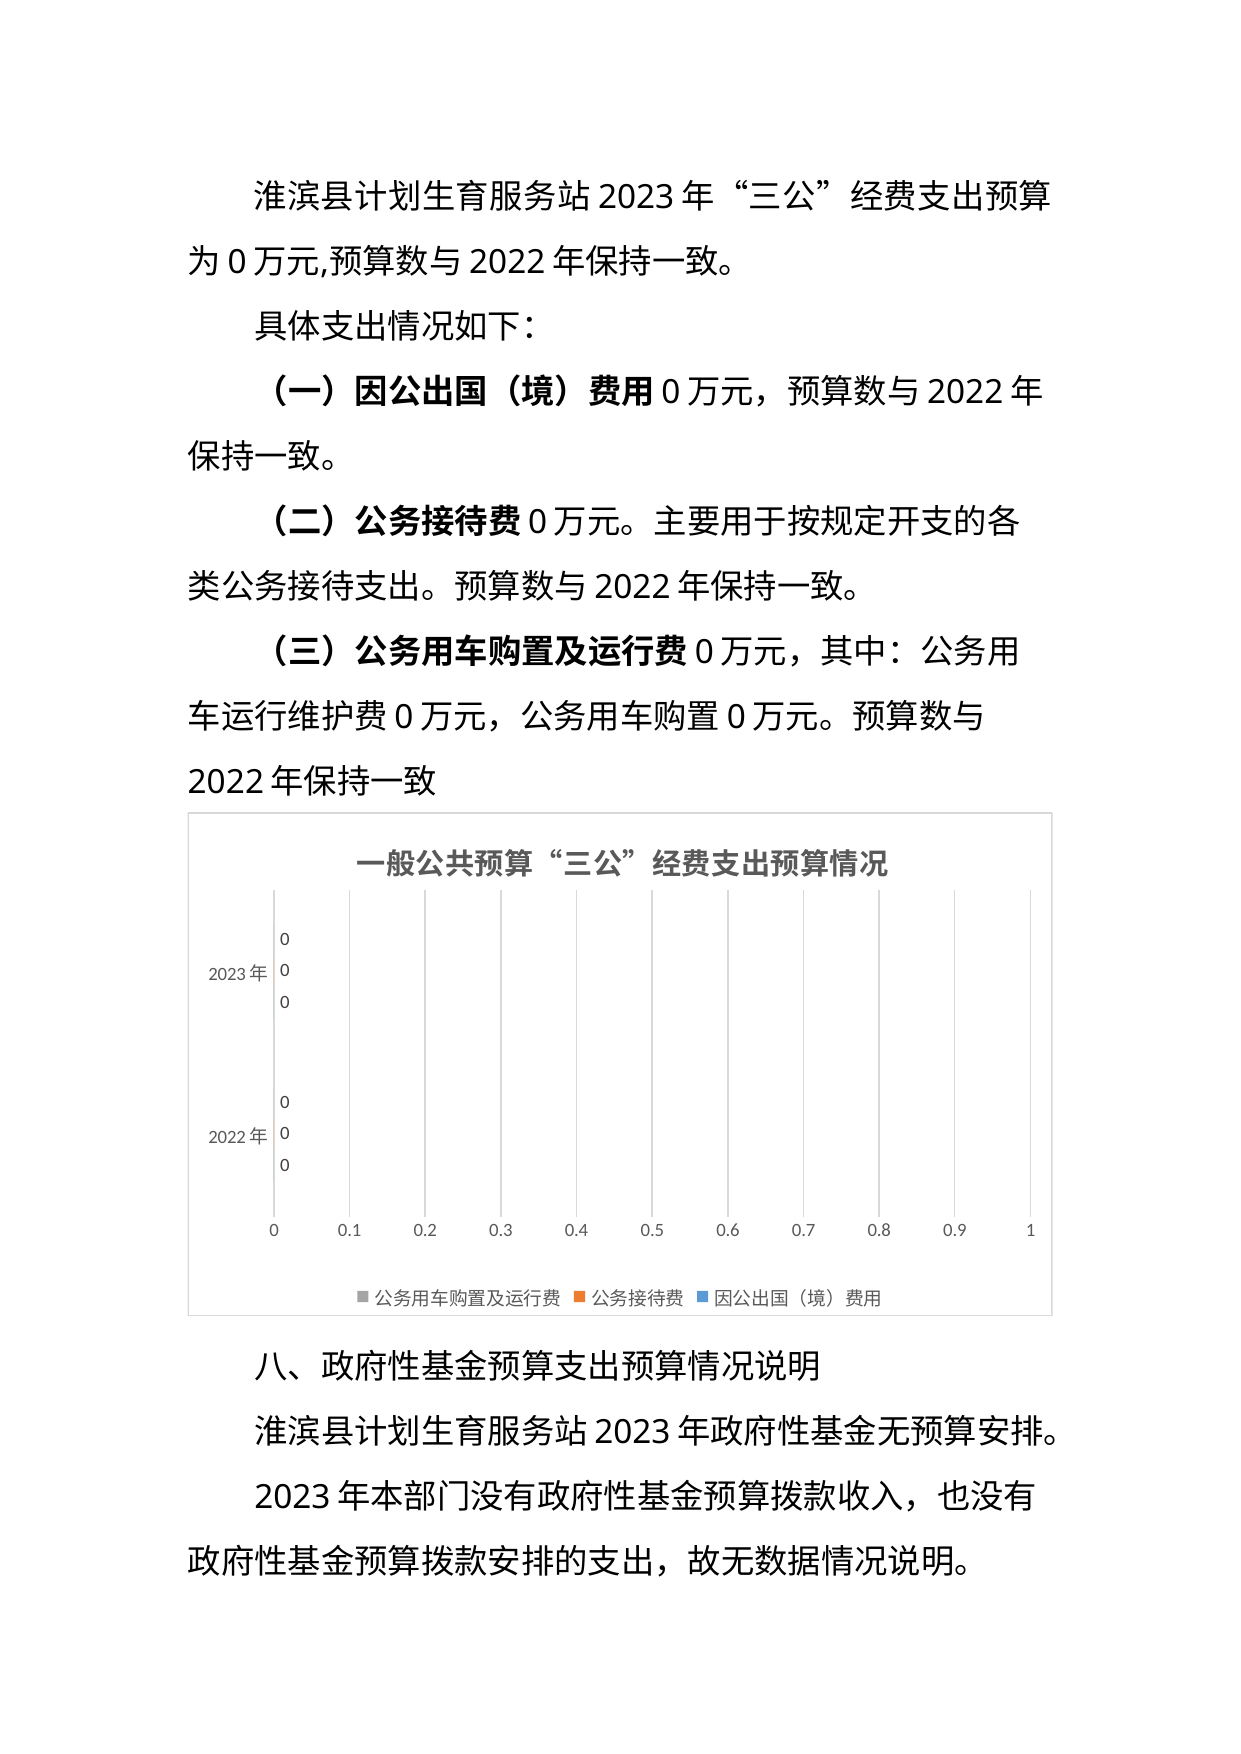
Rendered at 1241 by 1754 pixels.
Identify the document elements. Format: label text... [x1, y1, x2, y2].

text （一）因公出国（境）费用0万元，预算数与2022年保持一致。 [187, 357, 1053, 487]
list 政府性基金预算支出预算情况说明 [187, 1332, 1053, 1397]
text （二）公务接待费0万元。主要用于按规定开支的各类公务接待支出。预算数与2022年保持一致。 [187, 487, 1053, 617]
text 具体支出情况如下： [187, 292, 1053, 357]
text （三）公务用车购置及运行费0万元，其中：公务用车运行维护费0万元，公务用车购置0万元。预算数与2022年保持一致 [187, 617, 1053, 812]
text 2023年本部门没有政府性基金预算拨款收入，也没有政府性基金预算拨款安排的支出，故无数据情况说明。 [187, 1462, 1053, 1592]
text 淮滨县计划生育服务站2023年“三公”经费支出预算为0万元,预算数与2022年保持一致。 [187, 162, 1053, 292]
text 淮滨县计划生育服务站2023年政府性基金无预算安排。 [187, 1397, 1053, 1462]
